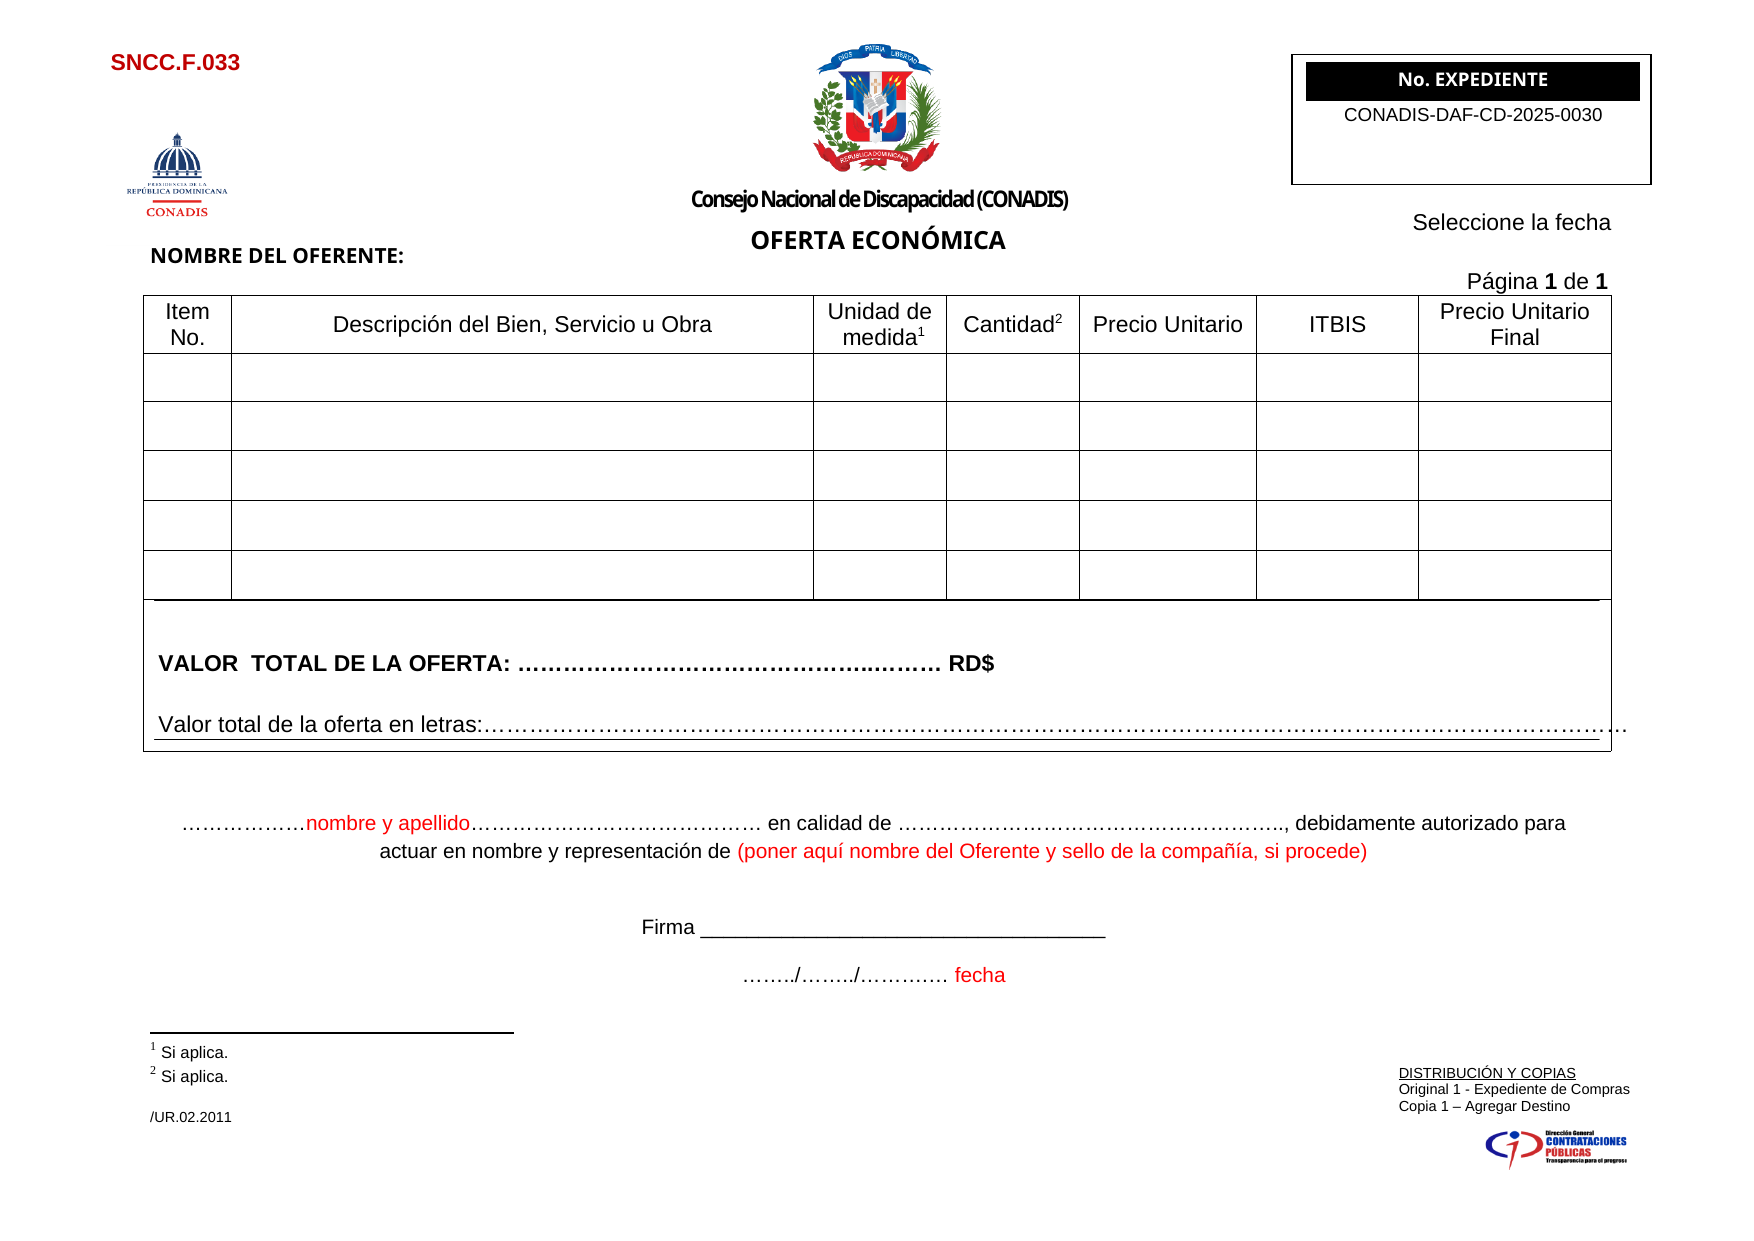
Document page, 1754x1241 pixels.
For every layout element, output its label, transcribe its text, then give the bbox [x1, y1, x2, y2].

table_cell [144, 501, 231, 550]
table_header Descripción del Bien, Servicio u Obra [232, 296, 813, 353]
table_header ITBIS [1257, 296, 1418, 353]
table_cell [144, 402, 231, 450]
picture [812, 43, 942, 172]
text ………………nombre y apellido…………………………………… en calidad de ……………………………………………….., debidamente autorizado para actuar en nombre y representación de (poner aquí nombre del Oferente y sello de la compañía, si procede) [150, 811, 1597, 863]
table_cell [232, 402, 813, 450]
table_cell [1080, 354, 1256, 401]
table_cell [232, 451, 813, 500]
table_cell [1257, 551, 1418, 599]
table_cell [1257, 501, 1418, 550]
table_header Precio Unitario Final [1419, 296, 1611, 353]
table_cell [814, 501, 946, 550]
table_cell [947, 402, 1079, 450]
table_cell [232, 551, 813, 599]
table_cell [1080, 501, 1256, 550]
table_cell [947, 354, 1079, 401]
table_cell [1257, 354, 1418, 401]
table_cell [232, 354, 813, 401]
table_cell [1419, 402, 1611, 450]
table_cell [947, 451, 1079, 500]
table_header Item No. [144, 296, 231, 353]
table_cell [1080, 451, 1256, 500]
table_cell [1257, 451, 1418, 500]
table_header Unidad de medida [814, 296, 946, 353]
table_cell [947, 501, 1079, 550]
table_cell [1419, 501, 1611, 550]
table_cell [947, 551, 1079, 599]
table_cell [144, 551, 231, 599]
table_cell VALOR TOTAL DE LA OFERTA: ………………………………………..……… RD$ Valor total de la oferta en letras:…………………………………………………………………………………………………………………………………… [144, 600, 1611, 751]
text Firma ___________________________________ [150, 914, 1597, 938]
table_cell [144, 354, 231, 401]
picture [105, 103, 249, 246]
table_cell [814, 551, 946, 599]
table_header Precio Unitario [1080, 296, 1256, 353]
table_cell [1419, 551, 1611, 599]
table_cell [1419, 451, 1611, 500]
table_cell [1419, 354, 1611, 401]
text ……../……../……….… fecha [150, 963, 1597, 987]
table_header Cantidad [947, 296, 1079, 353]
table_cell [232, 501, 813, 550]
table_cell [144, 451, 231, 500]
table_cell [1257, 402, 1418, 450]
table_cell [814, 402, 946, 450]
table_cell [814, 451, 946, 500]
text nombre del oferente: [150, 241, 1604, 270]
table_cell [814, 354, 946, 401]
picture [1485, 1130, 1627, 1170]
table_cell [1080, 551, 1256, 599]
table_cell [1080, 402, 1256, 450]
